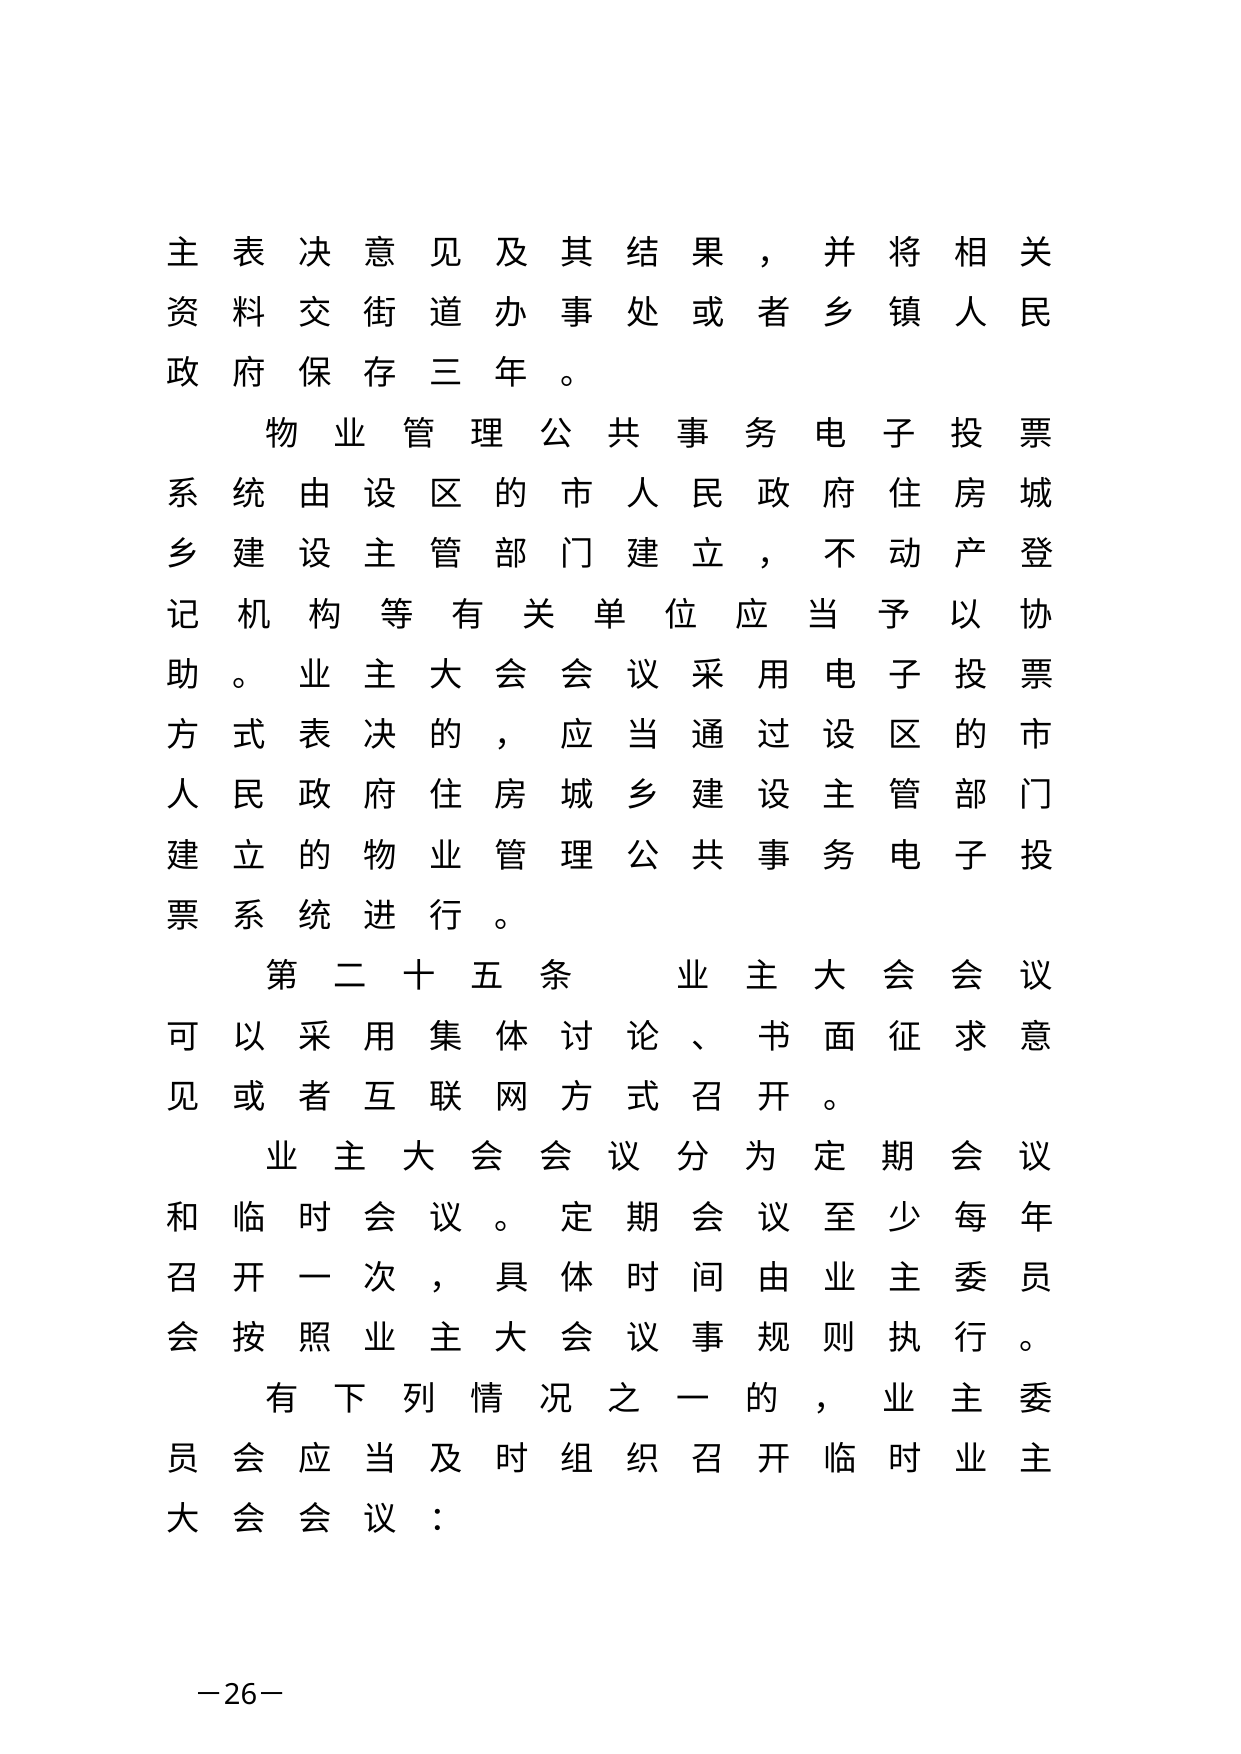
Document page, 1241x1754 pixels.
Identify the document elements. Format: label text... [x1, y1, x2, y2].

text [167, 219, 1085, 400]
text 有下列情况之一的，业主委员会应当及时组织召开临时业主大会会议： [167, 1365, 1085, 1546]
text 第二十五条 业主大会会议可以采用集体讨论、书面征求意见或者互联网方式召开。 [167, 943, 1085, 1124]
text 物业管理公共事务电子投票系统由设区的市人民政府住房城乡建设主管部门建立，不动产登记机构等有关单位应当予以协助。业主大会会议采用电子投票方式表决的，应当通过设区的市人民政府住房城乡建设主管部门建立的物业管理公共事务电子投票系统进行。 [167, 400, 1085, 943]
text 业主大会会议分为定期会议和临时会议。定期会议至少每年召开一次，具体时间由业主委员会按照业主大会议事规则执行。 [167, 1124, 1085, 1365]
